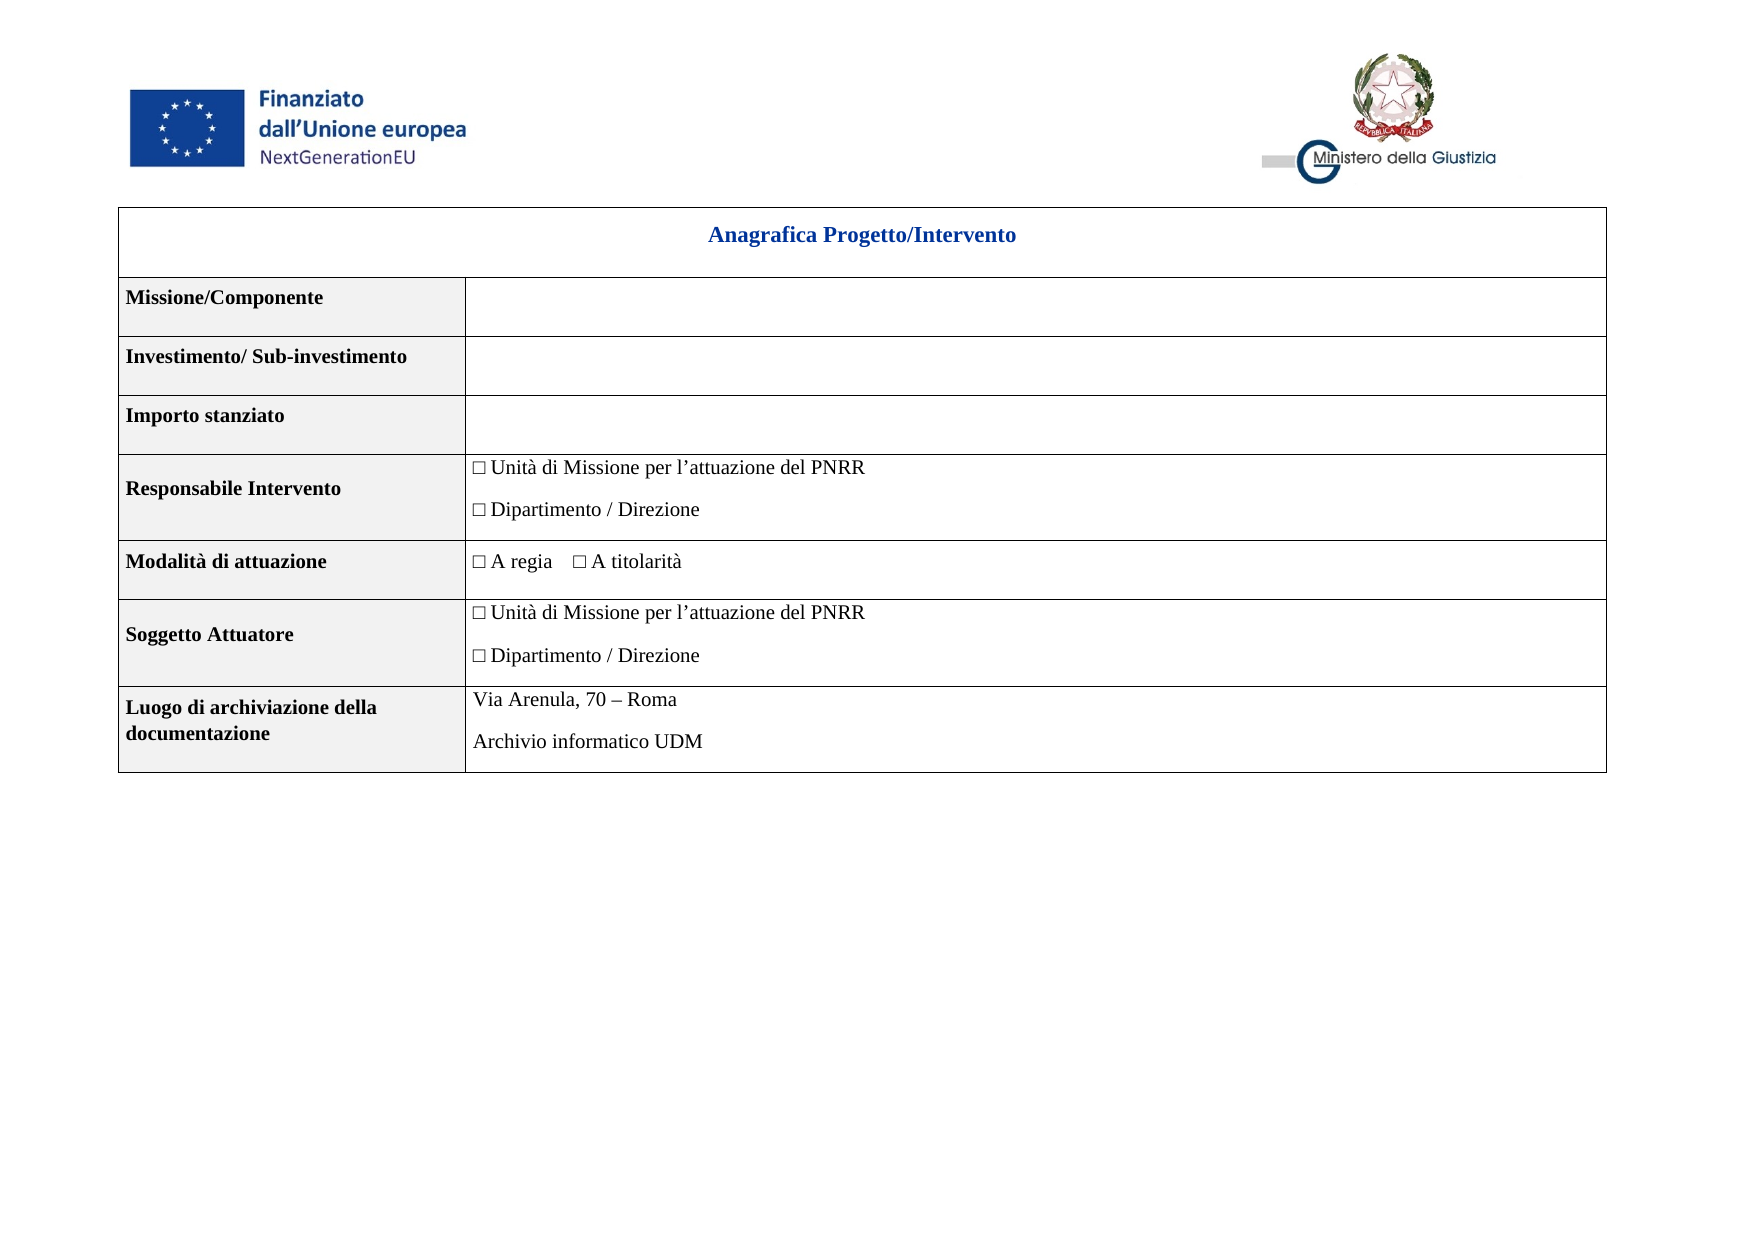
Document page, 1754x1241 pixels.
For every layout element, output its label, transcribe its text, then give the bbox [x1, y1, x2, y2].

picture [118, 80, 485, 177]
picture [1199, 42, 1605, 207]
table_cell Missione/Componente [119, 278, 465, 336]
table_cell Modalità di attuazione [119, 541, 465, 599]
table_cell [466, 337, 1606, 395]
table_cell [466, 278, 1606, 336]
table_header Anagrafica Progetto/Intervento [119, 208, 1606, 277]
table_cell Importo stanziato [119, 396, 465, 454]
table_cell □ Unità di Missione per l’attuazione del PNRR □ Dipartimento / Direzione [466, 600, 1606, 686]
table_cell □ A regia □ A titolarità [466, 541, 1606, 599]
table_cell Via Arenula, 70 – Roma Archivio informatico UDM [466, 687, 1606, 772]
table_cell Responsabile Intervento [119, 455, 465, 540]
table_cell Investimento/ Sub-investimento [119, 337, 465, 395]
table_cell Luogo di archiviazione della documentazione [119, 687, 465, 772]
table_cell Soggetto Attuatore [119, 600, 465, 686]
table_cell □ Unità di Missione per l’attuazione del PNRR □ Dipartimento / Direzione [466, 455, 1606, 540]
table_cell [466, 396, 1606, 454]
